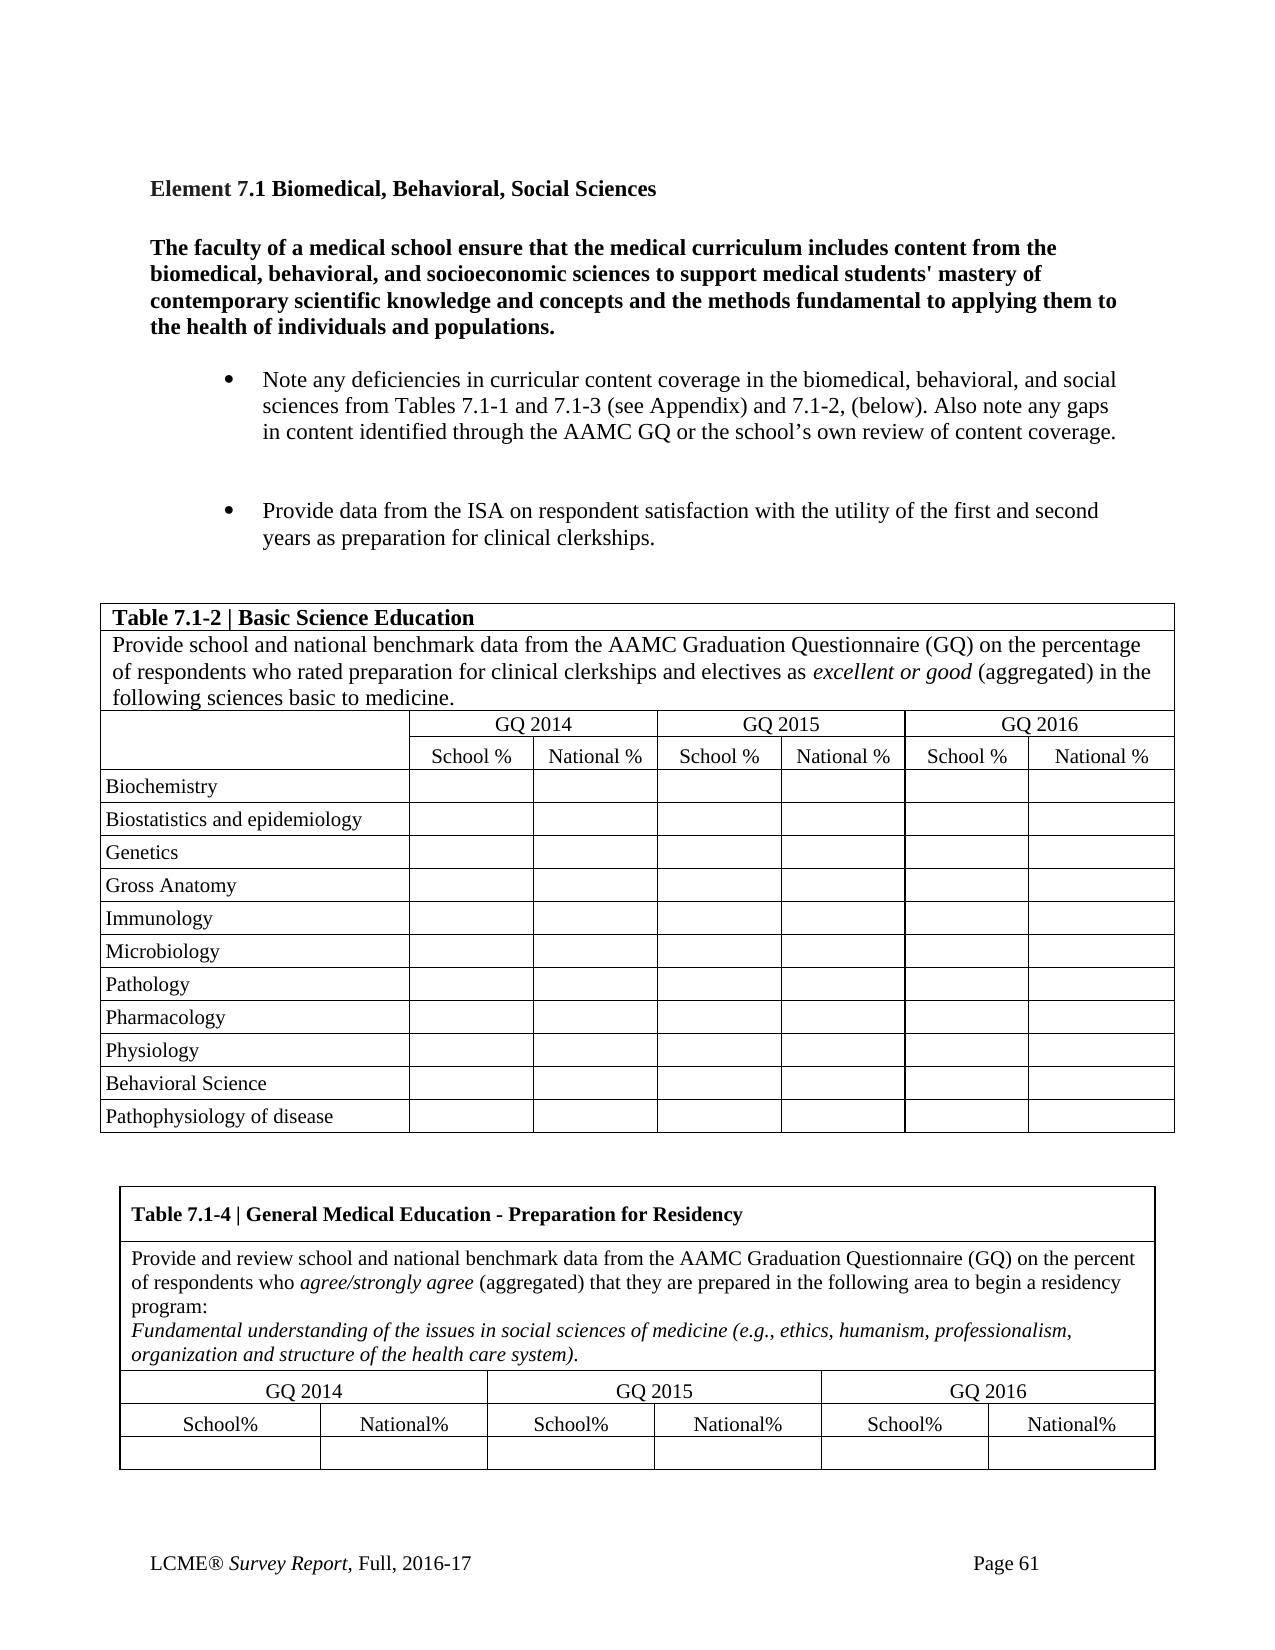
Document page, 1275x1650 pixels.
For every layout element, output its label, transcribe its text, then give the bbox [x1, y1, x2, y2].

table_cell [658, 869, 781, 901]
table_cell [488, 1437, 654, 1469]
table_cell [658, 902, 781, 934]
table_cell [658, 968, 781, 1000]
table_cell Microbiology [101, 935, 409, 967]
table_cell [782, 935, 904, 967]
table_cell [534, 1034, 657, 1066]
table_cell School% [488, 1404, 654, 1436]
table_cell [410, 770, 533, 802]
table_cell [1029, 902, 1174, 934]
table_cell Biochemistry [101, 770, 409, 802]
table_cell [1029, 1034, 1174, 1066]
table_cell GQ 2016 [906, 711, 1174, 736]
table_cell [906, 1034, 1028, 1066]
table_cell [1029, 836, 1174, 868]
table_cell [782, 770, 904, 802]
table_header Table 7.1-4 | General Medical Education - Preparation for Residency [121, 1187, 1154, 1241]
table_cell [658, 1001, 781, 1033]
table_cell [534, 1067, 657, 1099]
subtitle Element 7.1 Biomedical, Behavioral, Social Sciences [150, 175, 1125, 201]
table_cell National % [782, 737, 904, 768]
table_cell [1029, 1100, 1174, 1132]
table_cell [1029, 935, 1174, 967]
table_cell Immunology [101, 902, 409, 934]
table_cell Pharmacology [101, 1001, 409, 1033]
table_cell [410, 803, 533, 834]
table_cell National % [1029, 737, 1174, 768]
table_cell [534, 1100, 657, 1132]
table_cell School% [121, 1404, 320, 1436]
table_cell [782, 803, 904, 834]
table_cell Provide and review school and national benchmark data from the AAMC Graduation Questionnaire (GQ) on the percent of respondents who agree/strongly agree (aggregated) that they are prepared in the following area to begin a residency program: Fundamental understanding of the issues in social sciences of medicine (e.g., ethics, humanism, professionalism, organization and structure of the health care system). [121, 1242, 1154, 1370]
table_cell [534, 935, 657, 967]
table_cell [782, 869, 904, 901]
table_cell [1029, 1067, 1174, 1099]
table_cell [534, 803, 657, 834]
table_cell [101, 711, 409, 768]
table_cell [410, 1001, 533, 1033]
table_cell [534, 1001, 657, 1033]
table_cell [1029, 1001, 1174, 1033]
table_cell National% [321, 1404, 487, 1436]
table_cell [658, 1100, 781, 1132]
table_cell [906, 803, 1028, 834]
table_cell [782, 836, 904, 868]
table_cell [534, 869, 657, 901]
table_cell School % [410, 737, 533, 768]
table_cell [410, 935, 533, 967]
table_cell [410, 1034, 533, 1066]
table_cell [906, 836, 1028, 868]
table_cell School % [906, 737, 1028, 768]
list Provide data from the ISA on respondent satisfaction with the utility of the first and second years as preparation for clinical clerkships. [225, 497, 1125, 550]
table_cell [1029, 770, 1174, 802]
table_cell [782, 902, 904, 934]
table_cell Pathophysiology of disease [101, 1100, 409, 1132]
table_cell GQ 2016 [822, 1371, 1154, 1403]
table_cell [989, 1437, 1154, 1469]
table_cell [782, 968, 904, 1000]
table_cell [782, 1034, 904, 1066]
table_cell National% [989, 1404, 1154, 1436]
table_cell [658, 1034, 781, 1066]
table_cell [410, 902, 533, 934]
table_cell National% [655, 1404, 821, 1436]
table_cell Provide school and national benchmark data from the AAMC Graduation Questionnaire (GQ) on the percentage of respondents who rated preparation for clinical clerkships and electives as excellent or good (aggregated) in the following sciences basic to medicine. [101, 631, 1174, 710]
table_cell [655, 1437, 821, 1469]
table_cell [321, 1437, 487, 1469]
table_cell [658, 803, 781, 834]
table_cell GQ 2014 [410, 711, 657, 736]
table_cell [410, 1067, 533, 1099]
table_cell Biostatistics and epidemiology [101, 803, 409, 834]
table_cell [410, 1100, 533, 1132]
table_cell [410, 869, 533, 901]
table_cell [906, 869, 1028, 901]
table_cell [906, 902, 1028, 934]
table_cell Physiology [101, 1034, 409, 1066]
table_cell Genetics [101, 836, 409, 868]
table_cell School % [658, 737, 781, 768]
table_cell [906, 1067, 1028, 1099]
table_cell [1029, 803, 1174, 834]
table_cell [822, 1437, 988, 1469]
table_cell GQ 2015 [488, 1371, 821, 1403]
table_cell [906, 968, 1028, 1000]
table_cell [534, 770, 657, 802]
table_cell [782, 1067, 904, 1099]
table_cell School% [822, 1404, 988, 1436]
table_cell [658, 935, 781, 967]
table_cell GQ 2014 [121, 1371, 487, 1403]
table_cell Gross Anatomy [101, 869, 409, 901]
table_cell [782, 1100, 904, 1132]
table_cell National % [534, 737, 657, 768]
table_cell [906, 935, 1028, 967]
table_cell [1029, 869, 1174, 901]
table_cell [658, 1067, 781, 1099]
table_cell [906, 1100, 1028, 1132]
table_cell [906, 770, 1028, 802]
table_cell [410, 968, 533, 1000]
table_cell GQ 2015 [658, 711, 904, 736]
table_cell [534, 968, 657, 1000]
table_cell [782, 1001, 904, 1033]
table_cell Behavioral Science [101, 1067, 409, 1099]
table_cell [658, 836, 781, 868]
table_header Table 7.1-2 | Basic Science Education [101, 604, 1174, 630]
table_cell Pathology [101, 968, 409, 1000]
text The faculty of a medical school ensure that the medical curriculum includes content from the biomedical, behavioral, and socioeconomic sciences to support medical students' mastery of contemporary scientific knowledge and concepts and the methods fundamental to applying them to the health of individuals and populations. [150, 234, 1125, 339]
table_cell [1029, 968, 1174, 1000]
table_cell [534, 902, 657, 934]
list Note any deficiencies in curricular content coverage in the biomedical, behavioral, and social sciences from Tables 7.1-1 and 7.1-3 (see Appendix) and 7.1-2, (below). Also note any gaps in content identified through the AAMC GQ or the school’s own review of content coverage. [225, 366, 1125, 445]
table_cell [410, 836, 533, 868]
table_cell [534, 836, 657, 868]
table_cell [658, 770, 781, 802]
table_cell [121, 1437, 320, 1469]
table_cell [906, 1001, 1028, 1033]
